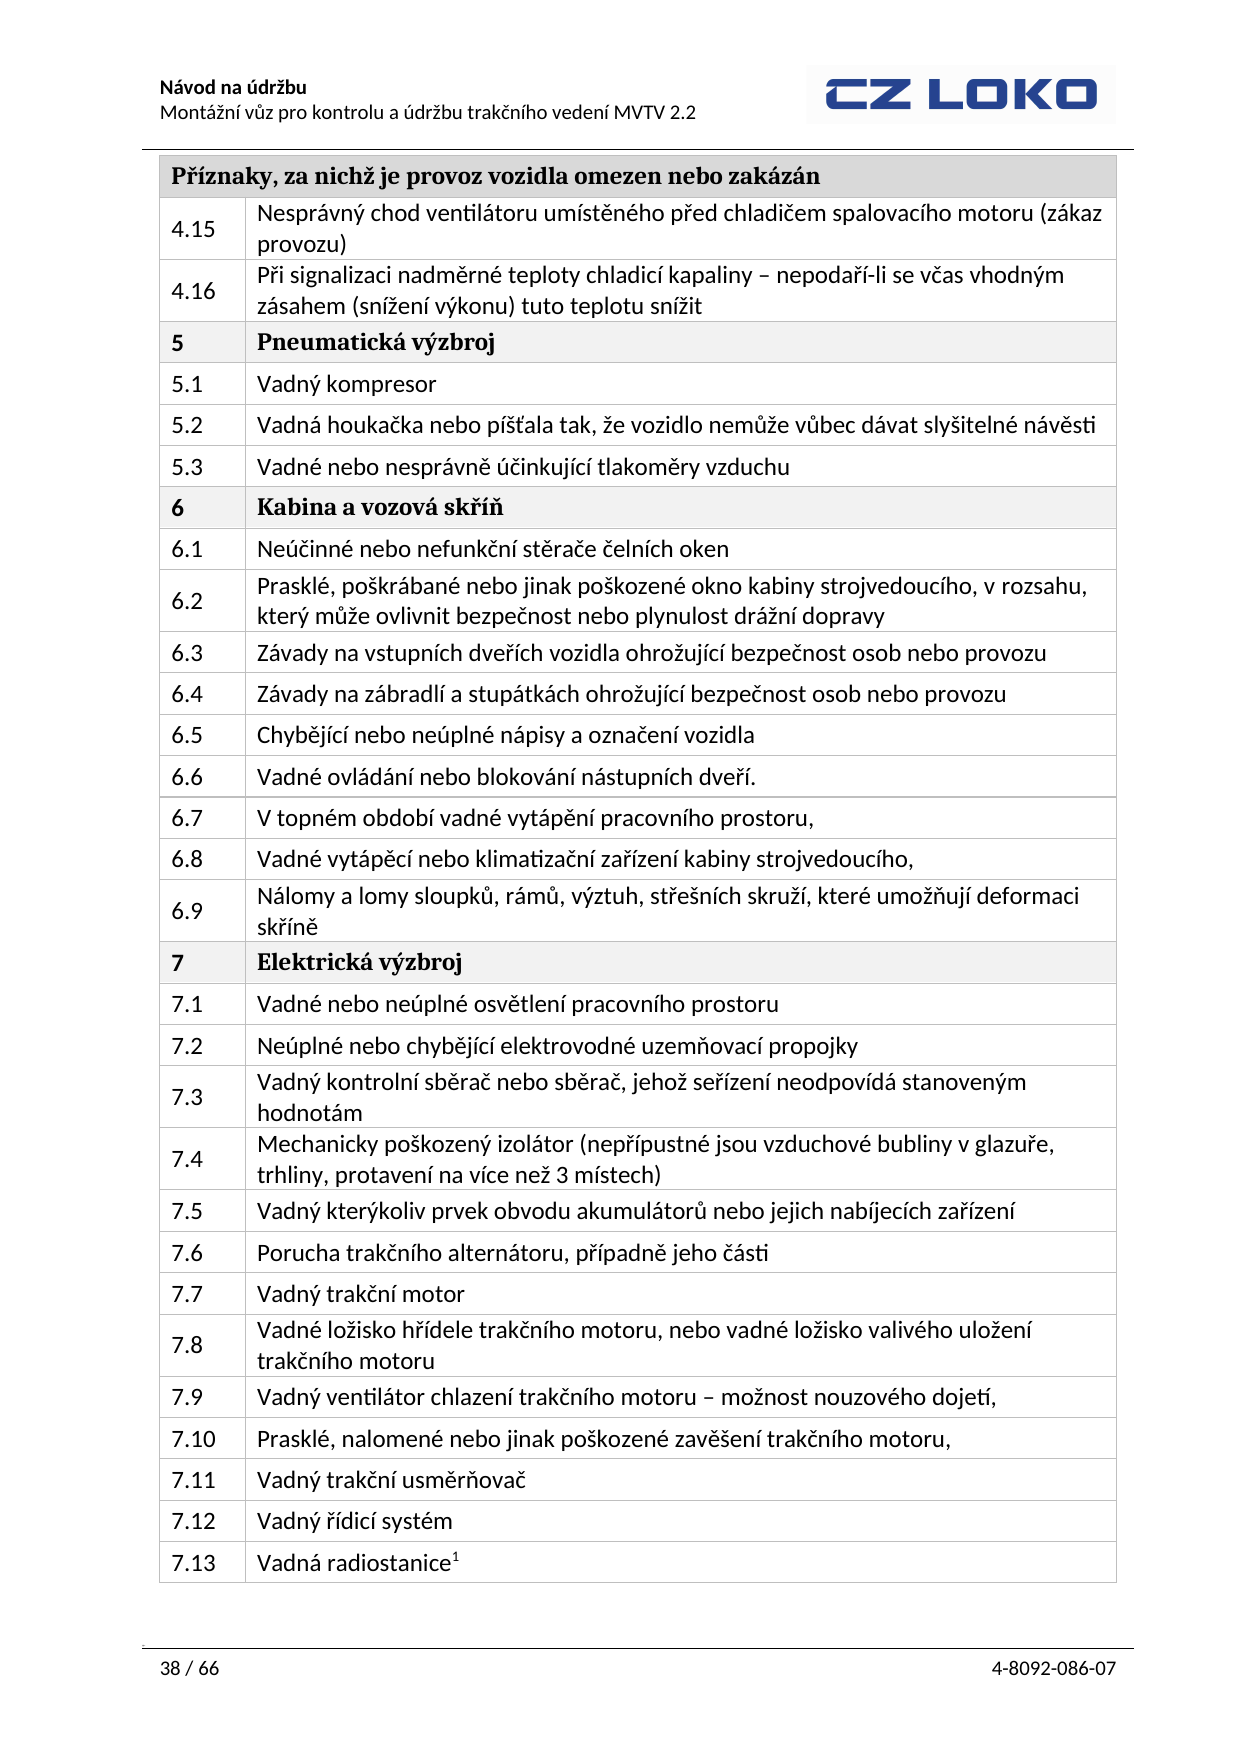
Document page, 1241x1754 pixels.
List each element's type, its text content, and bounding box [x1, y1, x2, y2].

table_cell Vadné nebo nesprávně účinkující tlakoměry vzduchu [246, 446, 1116, 486]
table_cell [160, 198, 245, 259]
table_cell Vadná houkačka nebo píšťala tak, že vozidlo nemůže vůbec dávat slyšitelné návěsti [246, 405, 1116, 445]
table_cell Prasklé, nalomené nebo jinak poškozené zavěšení trakčního motoru, [246, 1418, 1116, 1458]
table_cell Závady na zábradlí a stupátkách ohrožující bezpečnost osob nebo provozu [246, 673, 1116, 714]
table_cell Nálomy a lomy sloupků, rámů, výztuh, střešních skruží, které umožňují deformaci skříně [246, 880, 1116, 941]
table_cell [160, 1418, 245, 1458]
table_cell Při signalizaci nadměrné teploty chladicí kapaliny – nepodaří-li se včas vhodným zásahem (snížení výkonu) tuto teplotu snížit [246, 260, 1116, 321]
table_cell [160, 570, 245, 631]
table_cell [160, 1459, 245, 1499]
table_cell [160, 1066, 245, 1127]
table_cell Vadné ovládání nebo blokování nástupních dveří. [246, 756, 1116, 796]
table_cell Porucha trakčního alternátoru, případně jeho části [246, 1232, 1116, 1272]
table_cell Závady na vstupních dveřích vozidla ohrožující bezpečnost osob nebo provozu [246, 632, 1116, 672]
table_cell Vadný trakční usměrňovač [246, 1459, 1116, 1499]
table_cell [160, 1273, 245, 1313]
table_cell [160, 1377, 245, 1417]
table_cell V topném období vadné vytápění pracovního prostoru, [246, 798, 1116, 838]
table_cell Vadný trakční motor [246, 1273, 1116, 1313]
table_cell [160, 632, 245, 672]
table_cell Vadný ventilátor chlazení trakčního motoru – možnost nouzového dojetí, [246, 1377, 1116, 1417]
table_cell Vadné nebo neúplné osvětlení pracovního prostoru [246, 984, 1116, 1024]
table_cell Vadné vytápěcí nebo klimatizační zařízení kabiny strojvedoucího, [246, 839, 1116, 879]
table_cell Vadný kterýkoliv prvek obvodu akumulátorů nebo jejich nabíjecích zařízení [246, 1190, 1116, 1231]
table_cell [160, 756, 245, 796]
table_cell Neúčinné nebo nefunkční stěrače čelních oken [246, 529, 1116, 569]
table_cell Kabina a vozová skříň [246, 487, 1116, 527]
table_cell [160, 1128, 245, 1189]
table_cell [160, 880, 245, 941]
table_cell [160, 1190, 245, 1231]
table_cell Elektrická výzbroj [246, 942, 1116, 982]
table_cell [160, 405, 245, 445]
table_cell [160, 260, 245, 321]
table_cell [160, 322, 245, 362]
table_cell [160, 446, 245, 486]
table_cell Vadný řídicí systém [246, 1501, 1116, 1541]
table_cell Prasklé, poškrábané nebo jinak poškozené okno kabiny strojvedoucího, v rozsahu, který může ovlivnit bezpečnost nebo plynulost drážní dopravy [246, 570, 1116, 631]
table_cell [160, 839, 245, 879]
table_cell Vadné ložisko hřídele trakčního motoru, nebo vadné ložisko valivého uložení trakčního motoru [246, 1315, 1116, 1376]
table_cell [160, 715, 245, 755]
table_cell [160, 942, 245, 982]
table_cell [160, 363, 245, 403]
table_cell [160, 984, 245, 1024]
table_cell Chybějící nebo neúplné nápisy a označení vozidla [246, 715, 1116, 755]
table_cell Vadný kompresor [246, 363, 1116, 403]
picture [806, 65, 1117, 124]
table_cell [160, 1232, 245, 1272]
table_cell Nesprávný chod ventilátoru umístěného před chladičem spalovacího motoru (zákaz provozu) [246, 198, 1116, 259]
table_cell [160, 798, 245, 838]
table_cell [160, 1542, 245, 1582]
table_cell Pneumatická výzbroj [246, 322, 1116, 362]
table_cell [160, 1025, 245, 1065]
table_header Příznaky, za nichž je provoz vozidla omezen nebo zakázán [160, 156, 1116, 197]
table_cell Vadná radiostanice [246, 1542, 1116, 1582]
table_cell Neúplné nebo chybějící elektrovodné uzemňovací propojky [246, 1025, 1116, 1065]
table_cell [160, 487, 245, 527]
table_cell [160, 1501, 245, 1541]
table_cell Mechanicky poškozený izolátor (nepřípustné jsou vzduchové bubliny v glazuře, trhliny, protavení na více než 3 místech) [246, 1128, 1116, 1189]
table_cell [160, 673, 245, 714]
table_cell [160, 529, 245, 569]
table_cell Vadný kontrolní sběrač nebo sběrač, jehož seřízení neodpovídá stanoveným hodnotám [246, 1066, 1116, 1127]
table_cell [160, 1315, 245, 1376]
